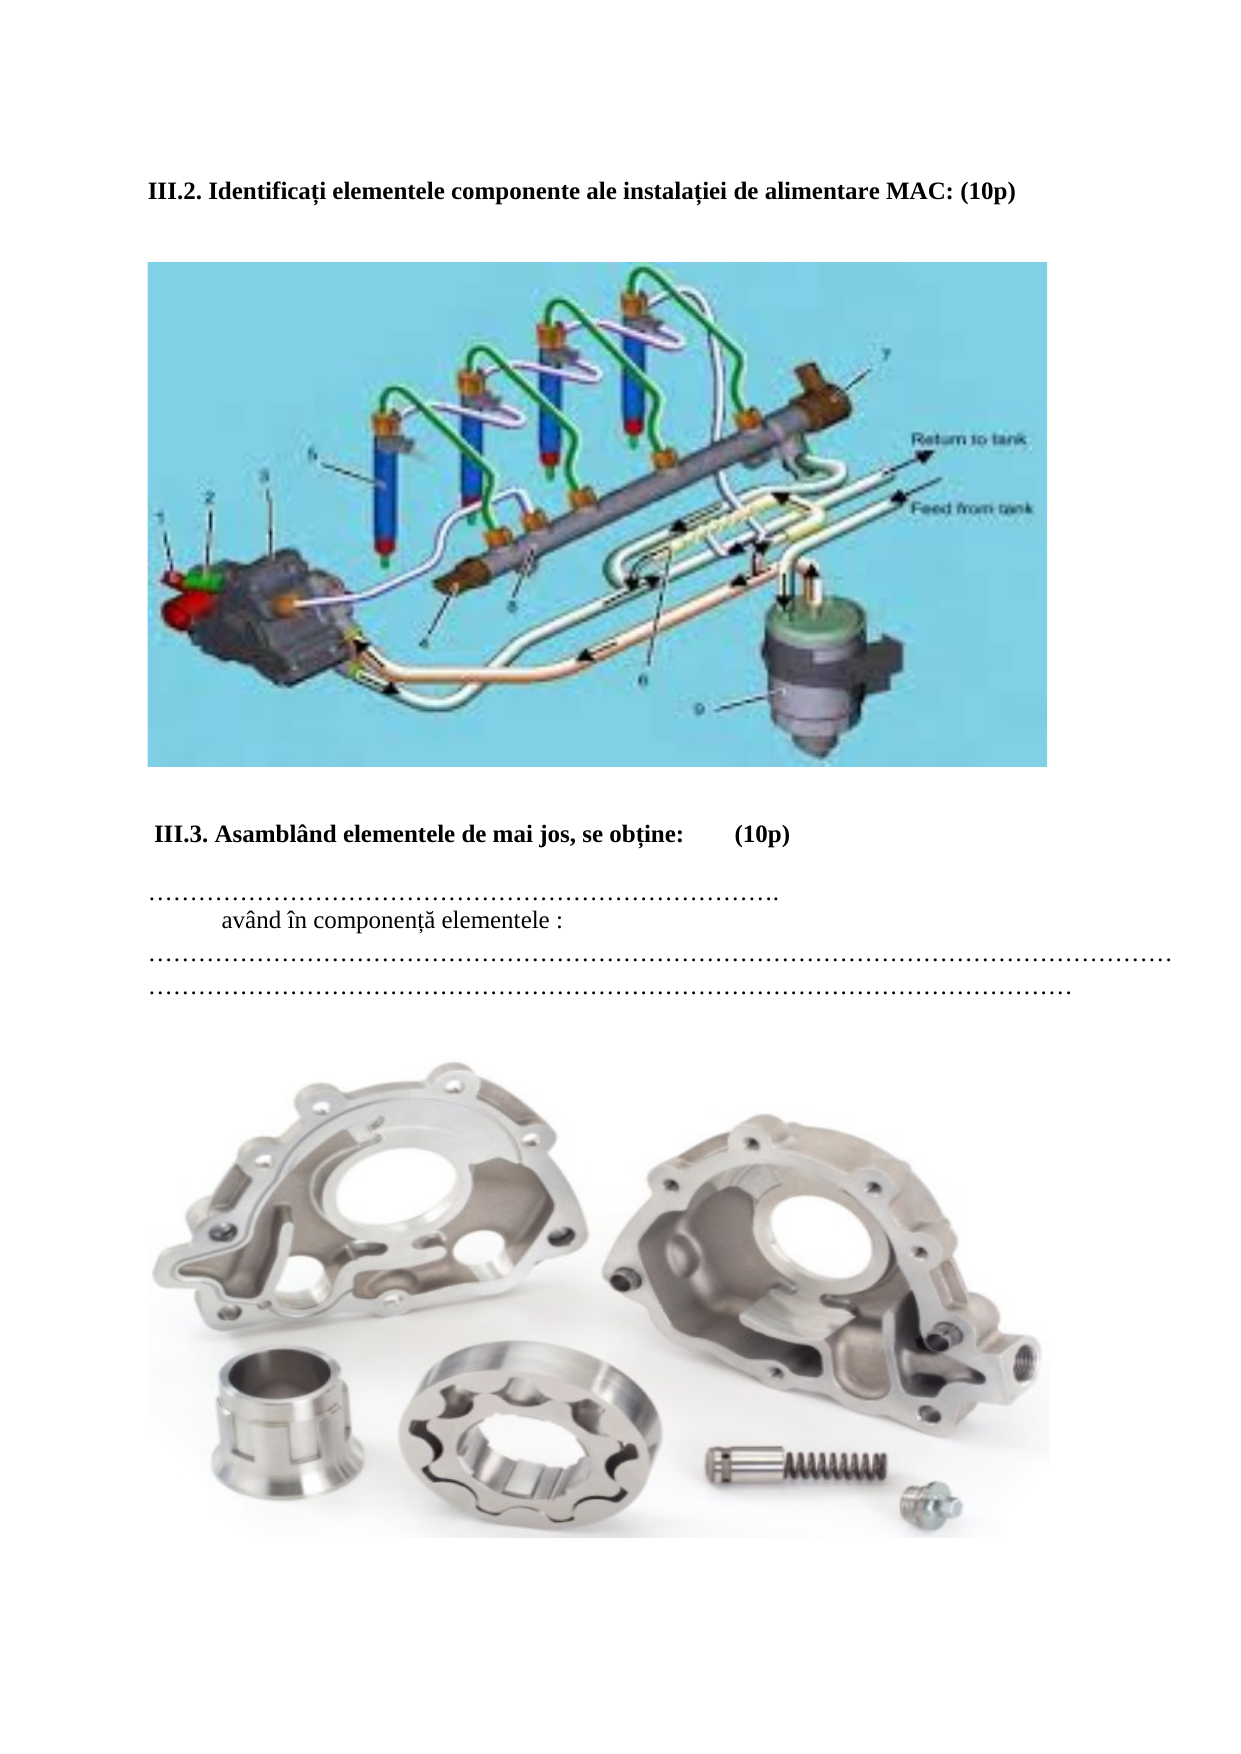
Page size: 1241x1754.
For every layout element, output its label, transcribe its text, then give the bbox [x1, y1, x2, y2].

text III.2. Identificați elementele componente ale instalației de alimentare MAC: (10p) [148, 176, 1181, 205]
text având în componență elementele : ……………………………………………………………………………………………………………………………………………………………………………………………………………… [148, 905, 1181, 1000]
text …………………………………………………………………. [148, 877, 1181, 905]
text III.3. Asamblând elementele de mai jos, se obține: (10p) [148, 819, 1181, 848]
picture [147, 1057, 1050, 1538]
picture [147, 262, 1048, 767]
